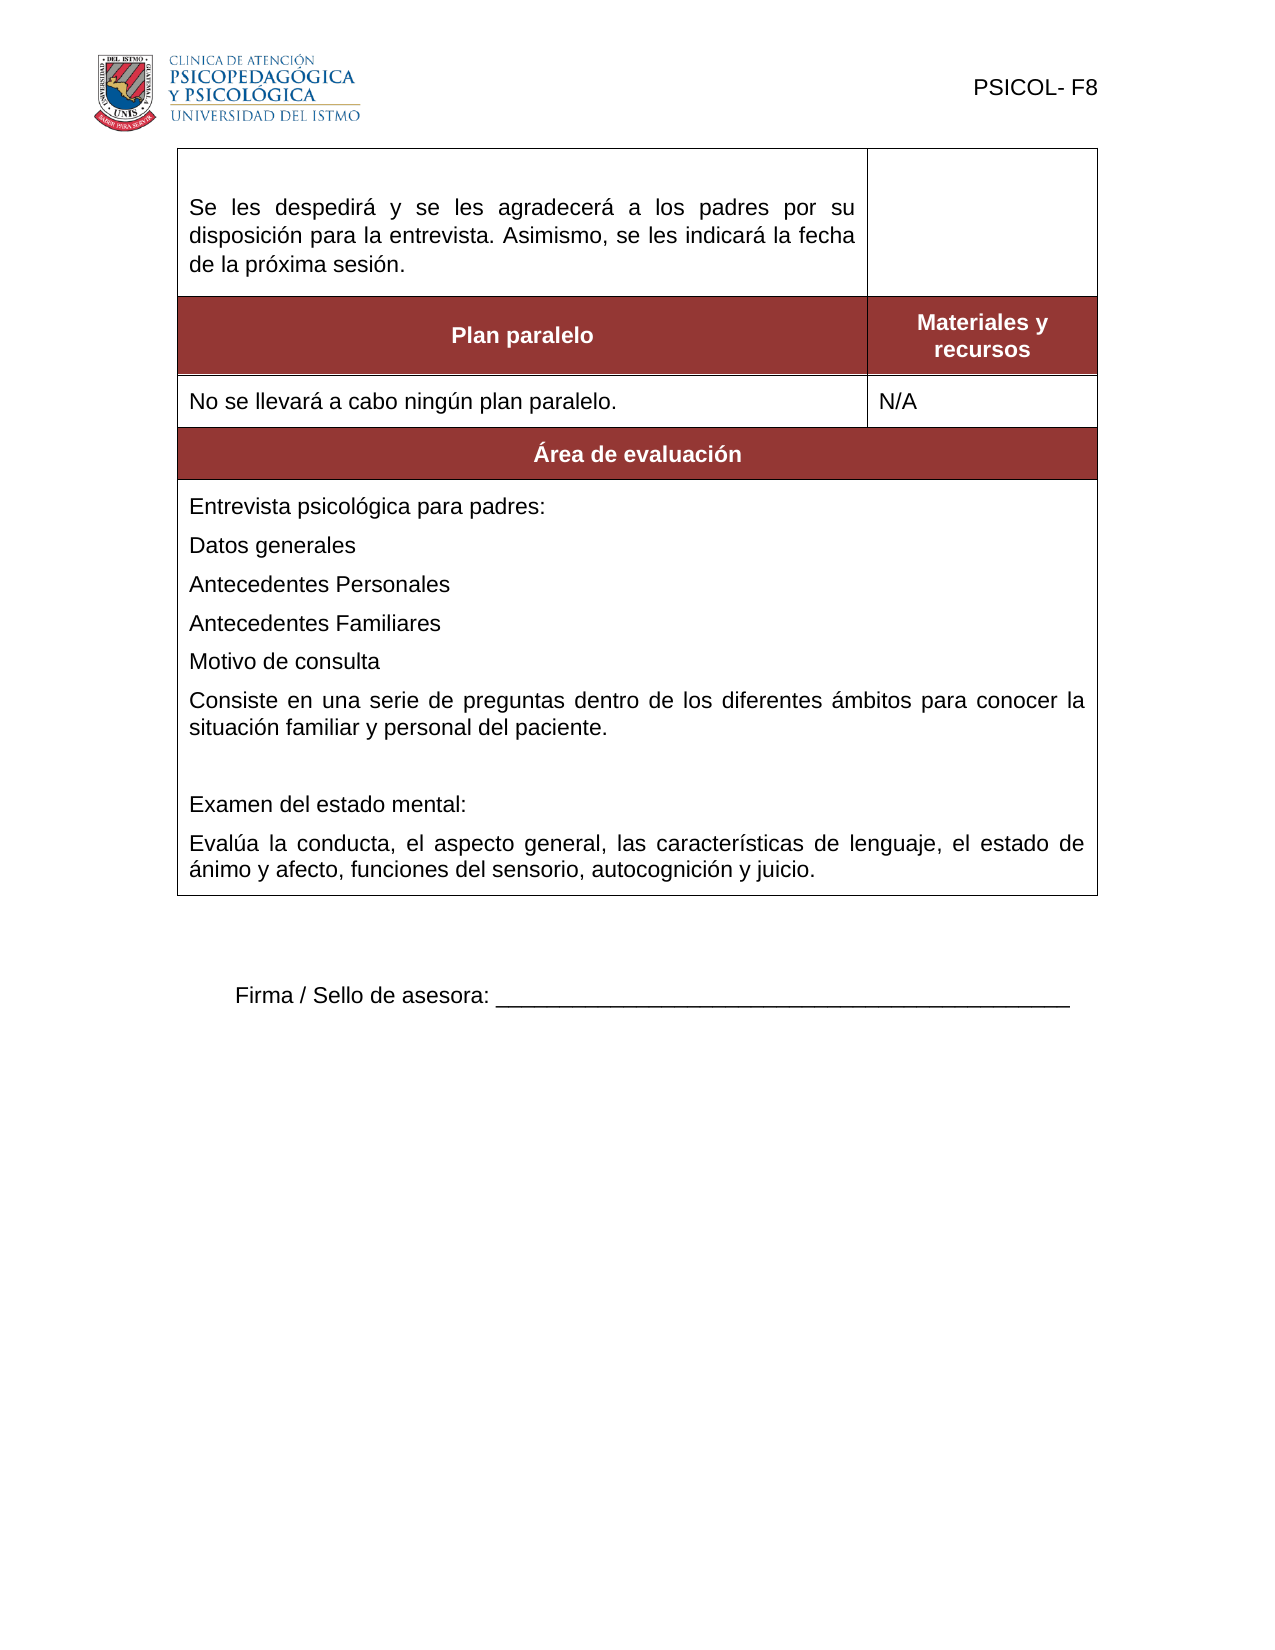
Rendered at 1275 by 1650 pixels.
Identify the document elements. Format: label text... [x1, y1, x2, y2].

table_cell No se llevará a cabo ningún plan paralelo. [178, 376, 867, 427]
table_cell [868, 149, 1097, 296]
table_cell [178, 149, 867, 296]
picture [42, 25, 422, 166]
table_cell Entrevista psicológica para padres: Datos generales Antecedentes Personales Antecedentes Familiares Motivo de consulta Consiste en una serie de preguntas dentro de los diferentes ámbitos para conocer la situación familiar y personal del paciente. Examen del estado mental: Evalúa la conducta, el aspecto general, las características de lenguaje, el estado de ánimo y afecto, funciones del sensorio, autocognición y juicio. [178, 480, 1097, 895]
table_cell Plan paralelo [178, 297, 867, 374]
table_cell N/A [868, 376, 1097, 427]
table_cell Materiales y recursos [868, 297, 1097, 374]
text Firma / Sello de asesora: _____________________________________________ [177, 982, 1127, 1008]
table_cell Área de evaluación [178, 428, 1097, 479]
